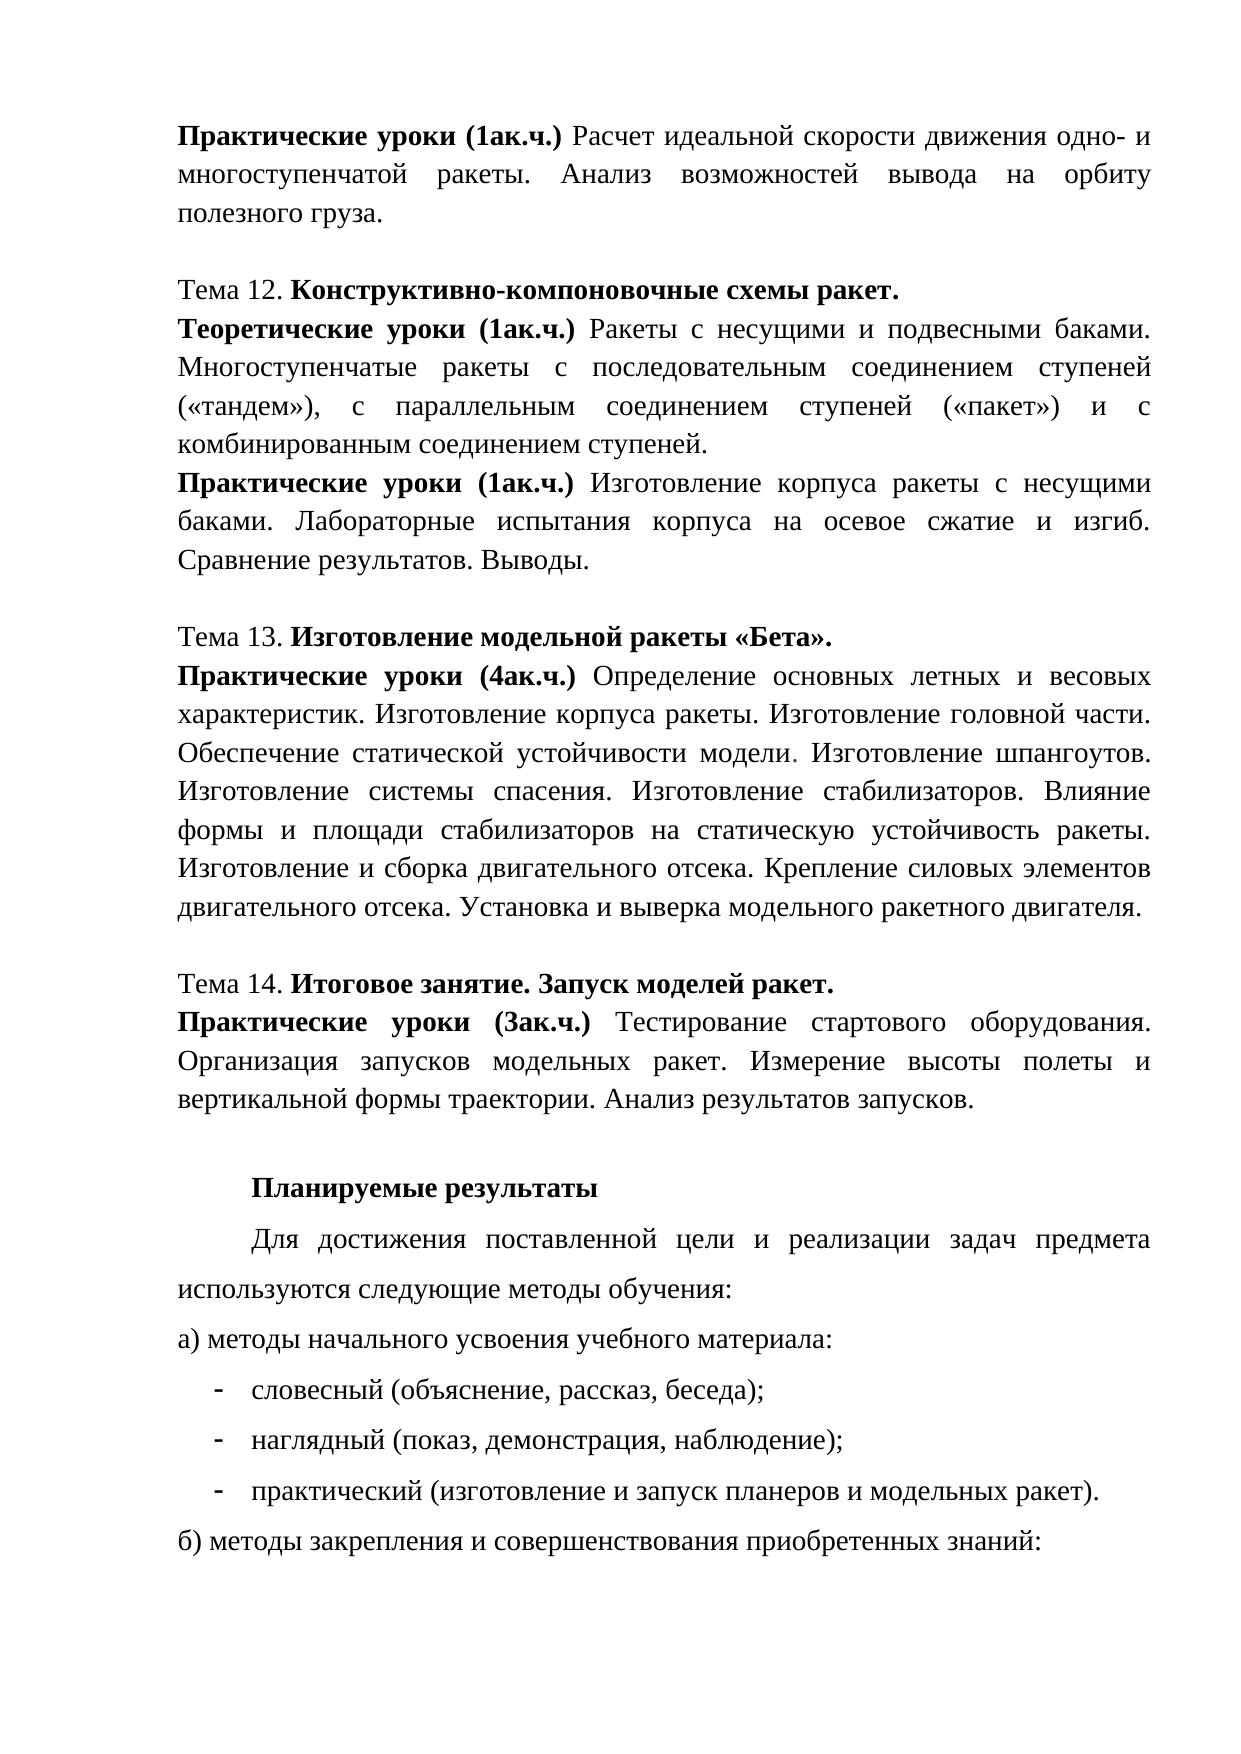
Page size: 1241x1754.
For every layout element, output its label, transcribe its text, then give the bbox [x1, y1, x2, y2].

text Тема 13. Изготовление модельной ракеты «Бета». [177, 619, 1152, 653]
text б) методы закрепления и совершенствования приобретенных знаний: [177, 1523, 1152, 1557]
text Тема 14. Итоговое занятие. Запуск моделей ракет. [177, 966, 1152, 999]
text Тема 12. Конструктивно-компоновочные схемы ракет. [177, 272, 1152, 306]
list словесный (объяснение, рассказ, беседа); [213, 1372, 1152, 1405]
list практический (изготовление и запуск планеров и модельных ракет). [213, 1473, 1152, 1506]
text Практические уроки (1ак.ч.) Изготовление корпуса ракеты с несущими баками. Лабораторные испытания корпуса на осевое сжатие и изгиб. Сравнение результатов. Выводы. [177, 465, 1152, 576]
text а) методы начального усвоения учебного материала: [177, 1321, 1152, 1355]
text Планируемые результаты [177, 1171, 1152, 1204]
text Практические уроки (3ак.ч.) Тестирование стартового оборудования. Организация запусков модельных ракет. Измерение высоты полеты и вертикальной формы траектории. Анализ результатов запусков. [177, 1004, 1152, 1115]
text Для достижения поставленной цели и реализации задач предмета используются следующие методы обучения: [177, 1221, 1152, 1305]
text Теоретические уроки (1ак.ч.) Ракеты с несущими и подвесными баками. Многоступенчатые ракеты с последовательным соединением ступеней («тандем»), с параллельным соединением ступеней («пакет») и с комбинированным соединением ступеней. [177, 311, 1152, 460]
text Практические уроки (4ак.ч.) Определение основных летных и весовых характеристик. Изготовление корпуса ракеты. Изготовление головной части. Обеспечение статической устойчивости модели. Изготовление шпангоутов. Изготовление системы спасения. Изготовление стабилизаторов. Влияние формы и площади стабилизаторов на статическую устойчивость ракеты. Изготовление и сборка двигательного отсека. Крепление силовых элементов двигательного отсека. Установка и выверка модельного ракетного двигателя. [177, 658, 1152, 922]
list наглядный (показ, демонстрация, наблюдение); [213, 1422, 1152, 1456]
text Практические уроки (1ак.ч.) Расчет идеальной скорости движения одно- и многоступенчатой ракеты. Анализ возможностей вывода на орбиту полезного груза. [177, 118, 1152, 229]
